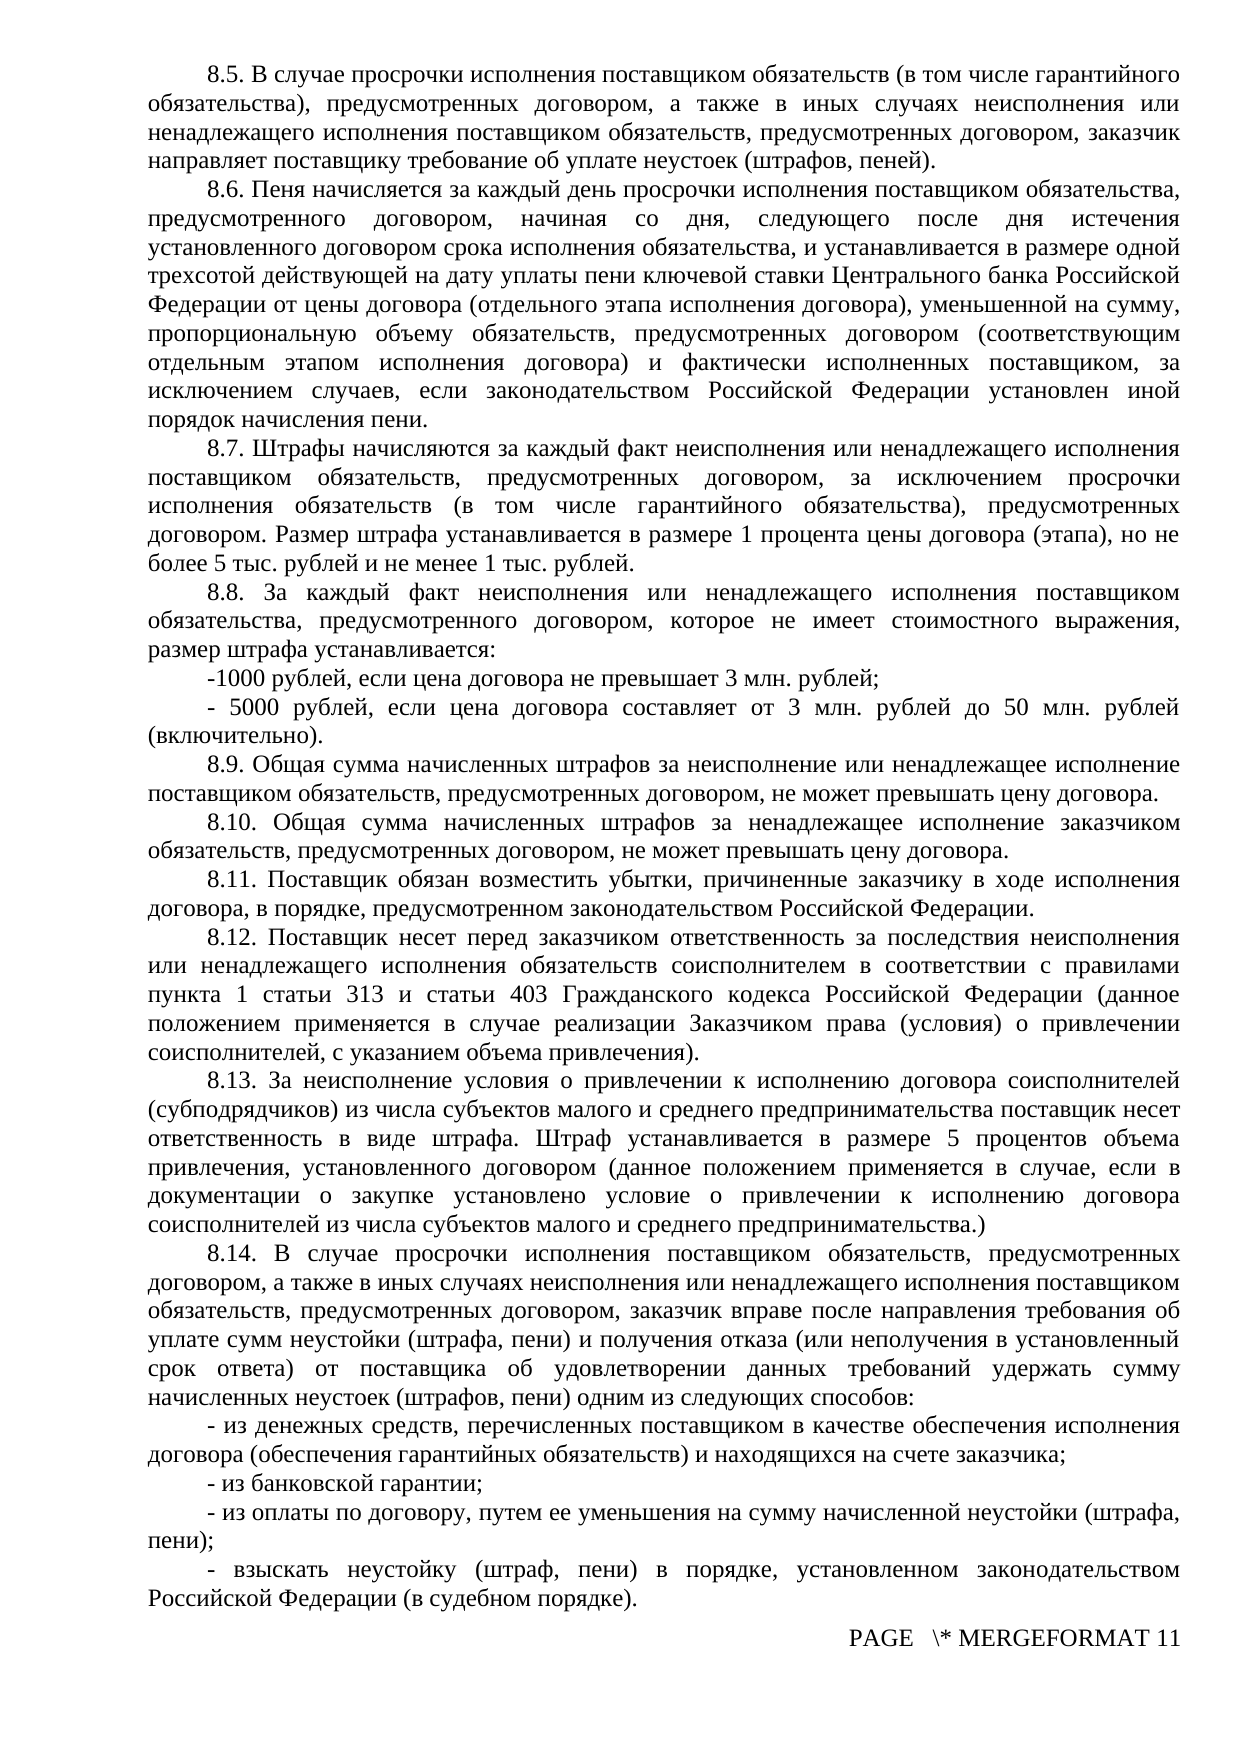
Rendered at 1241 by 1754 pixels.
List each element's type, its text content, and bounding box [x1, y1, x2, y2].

text 8.13. За неисполнение условия о привлечении к исполнению договора соисполнителей (субподрядчиков) из числа субъектов малого и среднего предпринимательства поставщик несет ответственность в виде штрафа. Штраф устанавливается в размере 5 процентов объема привлечения, установленного договором (данное положением применяется в случае, если в документации о закупке установлено условие о привлечении к исполнению договора соисполнителей из числа субъектов малого и среднего предпринимательства.) [148, 1065, 1181, 1238]
text 8.5. В случае просрочки исполнения поставщиком обязательств (в том числе гарантийного обязательства), предусмотренных договором, а также в иных случаях неисполнения или ненадлежащего исполнения поставщиком обязательств, предусмотренных договором, заказчик направляет поставщику требование об уплате неустоек (штрафов, пеней). [148, 59, 1181, 174]
text 8.10. Общая сумма начисленных штрафов за ненадлежащее исполнение заказчиком обязательств, предусмотренных договором, не может превышать цену договора. [148, 807, 1181, 864]
text -1000 рублей, если цена договора не превышает 3 млн. рублей; [148, 663, 1181, 692]
text - 5000 рублей, если цена договора составляет от 3 млн. рублей до 50 млн. рублей (включительно). [148, 692, 1181, 749]
text - из банковской гарантии; [148, 1468, 1181, 1497]
text - из оплаты по договору, путем ее уменьшения на сумму начисленной неустойки (штрафа, пени); [148, 1497, 1181, 1554]
text 8.11. Поставщик обязан возместить убытки, причиненные заказчику в ходе исполнения договора, в порядке, предусмотренном законодательством Российской Федерации. [148, 864, 1181, 922]
text 8.8. За каждый факт неисполнения или ненадлежащего исполнения поставщиком обязательства, предусмотренного договором, которое не имеет стоимостного выражения, размер штрафа устанавливается: [148, 577, 1181, 663]
text 8.9. Общая сумма начисленных штрафов за неисполнение или ненадлежащее исполнение поставщиком обязательств, предусмотренных договором, не может превышать цену договора. [148, 749, 1181, 807]
text - из денежных средств, перечисленных поставщиком в качестве обеспечения исполнения договора (обеспечения гарантийных обязательств) и находящихся на счете заказчика; [148, 1410, 1181, 1468]
text 8.6. Пеня начисляется за каждый день просрочки исполнения поставщиком обязательства, предусмотренного договором, начиная со дня, следующего после дня истечения установленного договором срока исполнения обязательства, и устанавливается в размере одной трехсотой действующей на дату уплаты пени ключевой ставки Центрального банка Российской Федерации от цены договора (отдельного этапа исполнения договора), уменьшенной на сумму, пропорциональную объему обязательств, предусмотренных договором (соответствующим отдельным этапом исполнения договора) и фактически исполненных поставщиком, за исключением случаев, если законодательством Российской Федерации установлен иной порядок начисления пени. [148, 174, 1181, 433]
text 8.14. В случае просрочки исполнения поставщиком обязательств, предусмотренных договором, а также в иных случаях неисполнения или ненадлежащего исполнения поставщиком обязательств, предусмотренных договором, заказчик вправе после направления требования об уплате сумм неустойки (штрафа, пени) и получения отказа (или неполучения в установленный срок ответа) от поставщика об удовлетворении данных требований удержать сумму начисленных неустоек (штрафов, пени) одним из следующих способов: [148, 1238, 1181, 1410]
text 8.7. Штрафы начисляются за каждый факт неисполнения или ненадлежащего исполнения поставщиком обязательств, предусмотренных договором, за исключением просрочки исполнения обязательств (в том числе гарантийного обязательства), предусмотренных договором. Размер штрафа устанавливается в размере 1 процента цены договора (этапа), но не более 5 тыс. рублей и не менее 1 тыс. рублей. [148, 433, 1181, 577]
text - взыскать неустойку (штраф, пени) в порядке, установленном законодательством Российской Федерации (в судебном порядке). [148, 1554, 1181, 1612]
text 8.12. Поставщик несет перед заказчиком ответственность за последствия неисполнения или ненадлежащего исполнения обязательств соисполнителем в соответствии с правилами пункта 1 статьи 313 и статьи 403 Гражданского кодекса Российской Федерации (данное положением применяется в случае реализации Заказчиком права (условия) о привлечении соисполнителей, с указанием объема привлечения). [148, 922, 1181, 1065]
